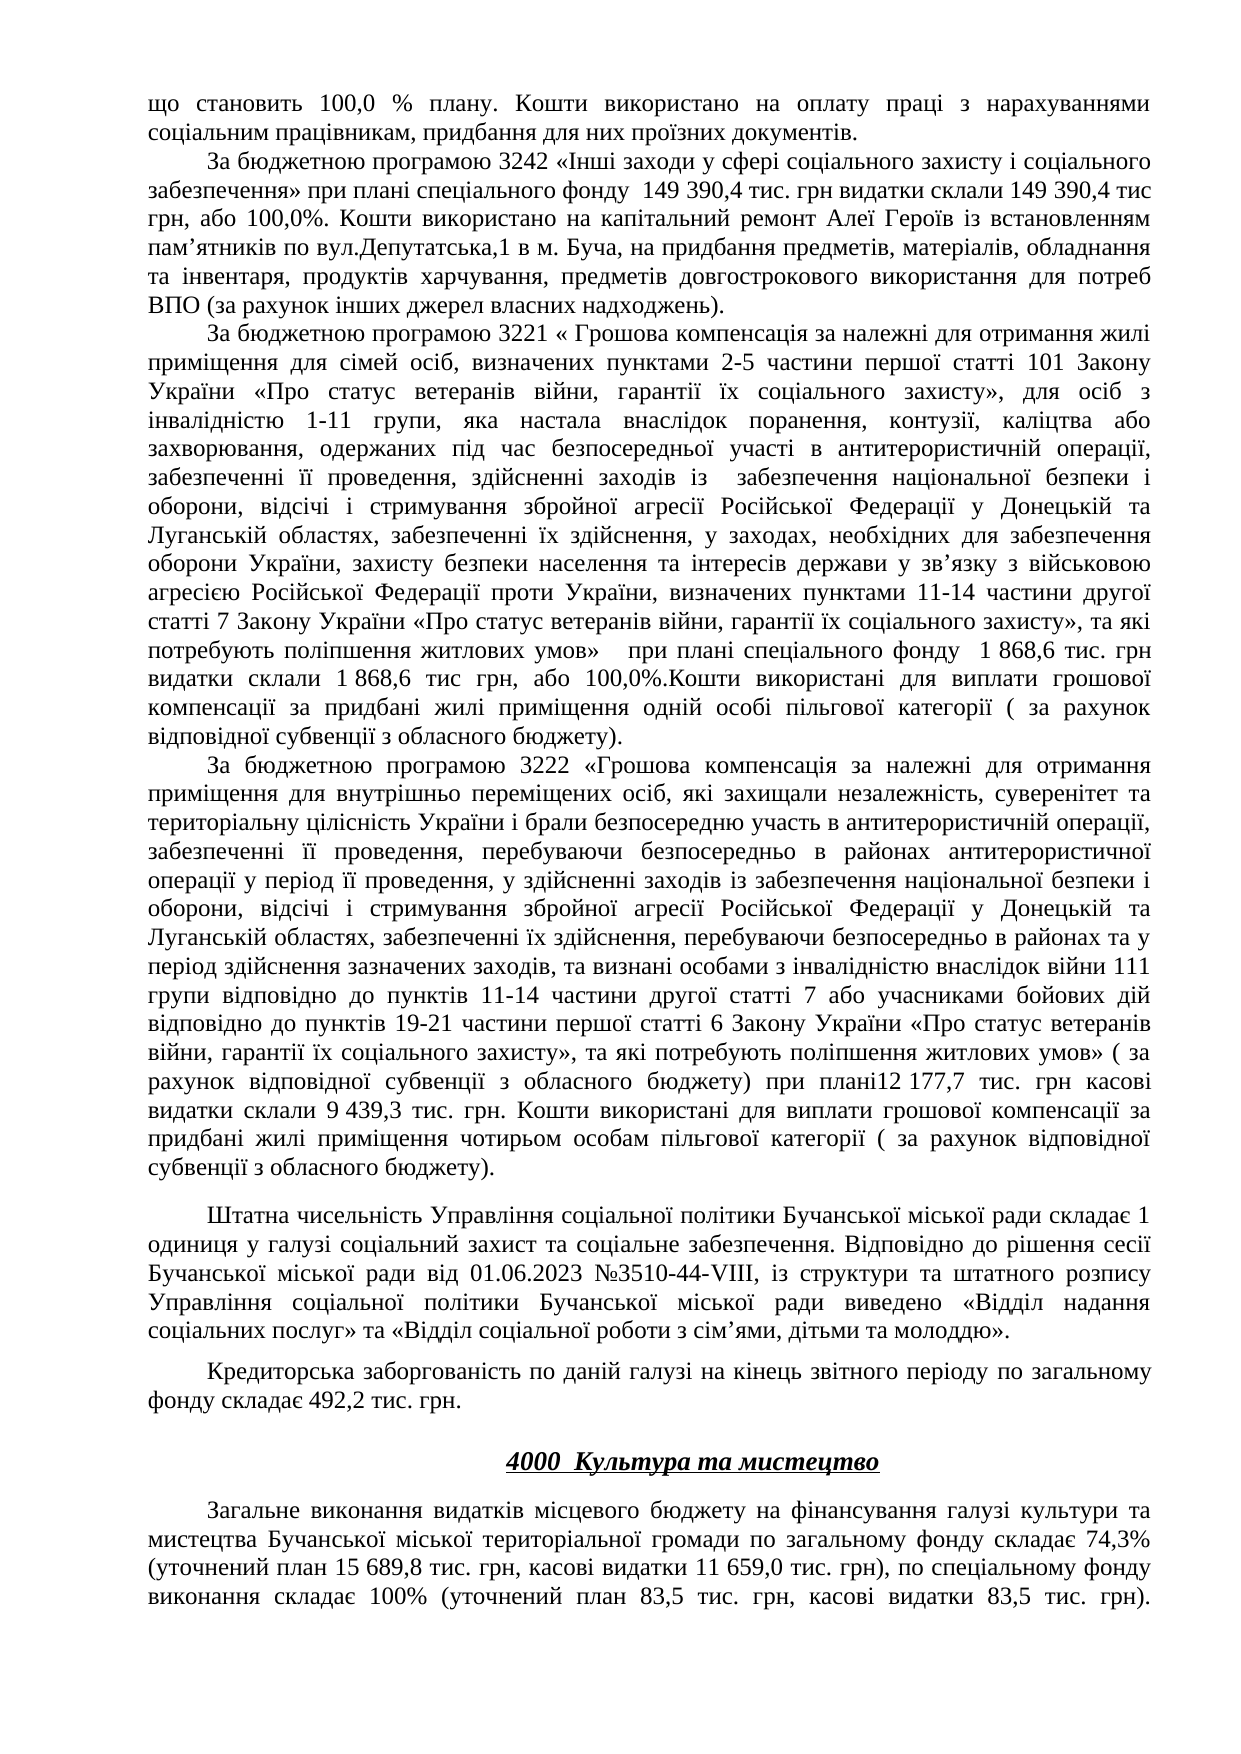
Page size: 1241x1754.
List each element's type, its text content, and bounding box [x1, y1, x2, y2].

text За бюджетною програмою 3221 « Грошова компенсація за належні для отримання жилі приміщення для сімей осіб, визначених пунктами 2-5 частини першої статті 101 Закону України «Про статус ветеранів війни, гарантії їх соціального захисту», для осіб з інвалідністю 1-11 групи, яка настала внаслідок поранення, контузії, каліцтва або захворювання, одержаних під час безпосередньої участі в антитерористичній операції, забезпеченні її проведення, здійсненні заходів із забезпечення національної безпеки і оборони, відсічі і стримування збройної агресії Російської Федерації у Донецькій та Луганській областях, забезпеченні їх здійснення, у заходах, необхідних для забезпечення оборони України, захисту безпеки населення та інтересів держави у зв’язку з військовою агресією Російської Федерації проти України, визначених пунктами 11-14 частини другої статті 7 Закону України «Про статус ветеранів війни, гарантії їх соціального захисту», та які потребують поліпшення житлових умов» при плані спеціального фонду 1 868,6 тис. грн видатки склали 1 868,6 тис грн, або 100,0%.Кошти використані для виплати грошової компенсації за придбані жилі приміщення одній особі пільгової категорії ( за рахунок відповідної субвенції з обласного бюджету). [148, 318, 1152, 750]
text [148, 1495, 1152, 1610]
text Штатна чисельність Управління соціальної політики Бучанської міської ради складає 1 одиниця у галузі соціальний захист та соціальне забезпечення. Відповідно до рішення сесії Бучанської міської ради від 01.06.2023 №3510-44-VIII, із структури та штатного розпису Управління соціальної політики Бучанської міської ради виведено «Відділ надання соціальних послуг» та «Відділ соціальної роботи з сім’ями, дітьми та молоддю». [148, 1200, 1152, 1344]
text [148, 88, 1152, 146]
text За бюджетною програмою 3222 «Грошова компенсація за належні для отримання приміщення для внутрішньо переміщених осіб, які захищали незалежність, суверенітет та територіальну цілісність України і брали безпосередню участь в антитерористичній операції, забезпеченні її проведення, перебуваючи безпосередньо в районах антитерористичної операції у період її проведення, у здійсненні заходів із забезпечення національної безпеки і оборони, відсічі і стримування збройної агресії Російської Федерації у Донецькій та Луганській областях, забезпеченні їх здійснення, перебуваючи безпосередньо в районах та у період здійснення зазначених заходів, та визнані особами з інвалідністю внаслідок війни 111 групи відповідно до пунктів 11-14 частини другої статті 7 або учасниками бойових дій відповідно до пунктів 19-21 частини першої статті 6 Закону України «Про статус ветеранів війни, гарантії їх соціального захисту», та які потребують поліпшення житлових умов» ( за рахунок відповідної субвенції з обласного бюджету) при плані12 177,7 тис. грн касові видатки склали 9 439,3 тис. грн. Кошти використані для виплати грошової компенсації за придбані жилі приміщення чотирьом особам пільгової категорії ( за рахунок відповідної субвенції з обласного бюджету). [148, 750, 1152, 1181]
text Кредиторська заборгованість по даній галузі на кінець звітного періоду по загальному фонду складає 492,2 тис. грн. [148, 1356, 1152, 1413]
text 4000 Культура та мистецтво [148, 1445, 1152, 1476]
text За бюджетною програмою 3242 «Інші заходи у сфері соціального захисту і соціального забезпечення» при плані спеціального фонду 149 390,4 тис. грн видатки склали 149 390,4 тис грн, або 100,0%. Кошти використано на капітальний ремонт Алеї Героїв із встановленням пам’ятників по вул.Депутатська,1 в м. Буча, на придбання предметів, матеріалів, обладнання та інвентаря, продуктів харчування, предметів довгострокового використання для потреб ВПО (за рахунок інших джерел власних надходжень). [148, 146, 1152, 318]
